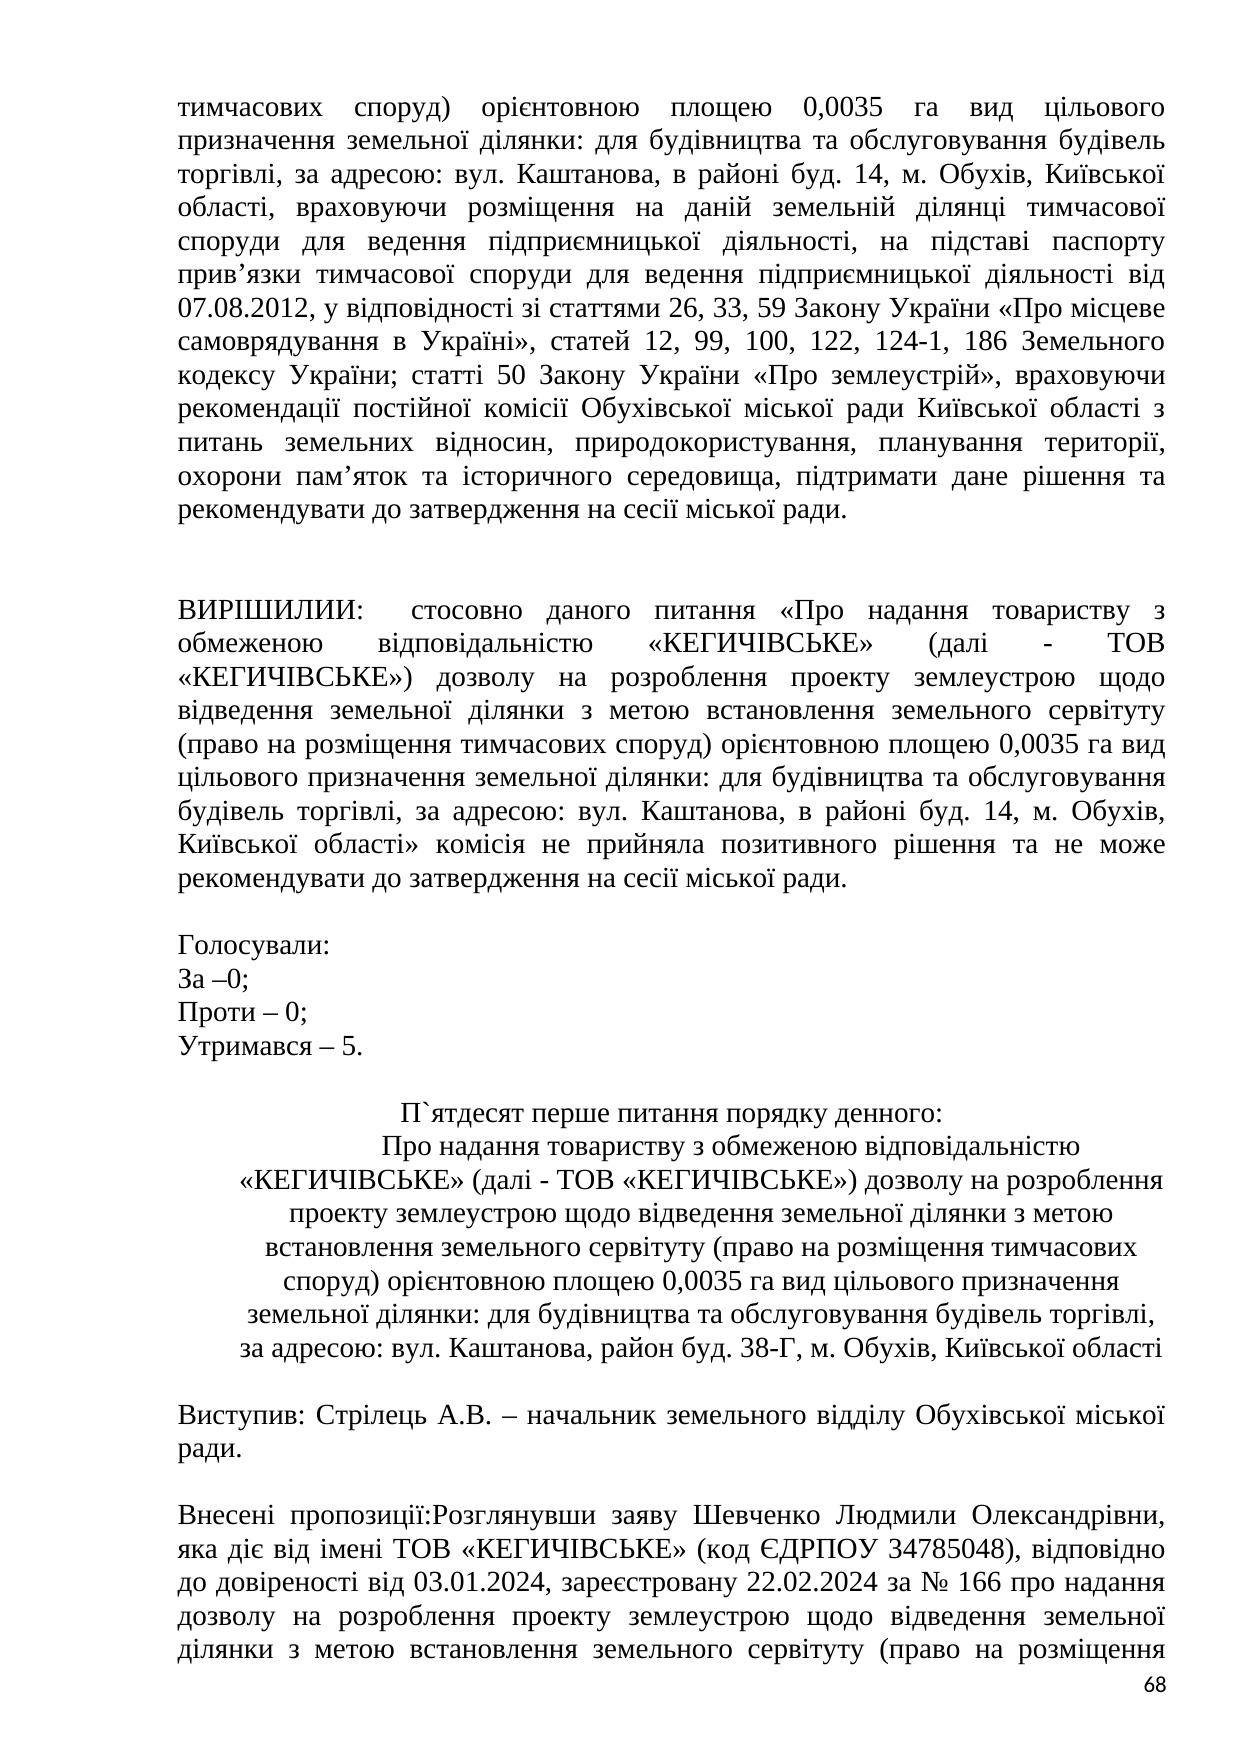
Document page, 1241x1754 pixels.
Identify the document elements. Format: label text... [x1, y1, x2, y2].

text Утримався – 5. [177, 1028, 1166, 1061]
text Про надання товариству з обмеженою відповідальністю «КЕГИЧІВСЬКЕ» (далі - ТОВ «КЕГИЧІВСЬКЕ») дозволу на розроблення проекту землеустрою щодо відведення земельної ділянки з метою встановлення земельного сервітуту (право на розміщення тимчасових споруд) орієнтовною площею 0,0035 га вид цільового призначення земельної ділянки: для будівництва та обслуговування будівель торгівлі, за адресою: вул. Каштанова, район буд. 38-Г, м. Обухів, Київської області [236, 1128, 1166, 1363]
text ВИРІШИЛИИ: стосовно даного питання «Про надання товариству з обмеженою відповідальністю «КЕГИЧІВСЬКЕ» (далі - ТОВ «КЕГИЧІВСЬКЕ») дозволу на розроблення проекту землеустрою щодо відведення земельної ділянки з метою встановлення земельного сервітуту (право на розміщення тимчасових споруд) орієнтовною площею 0,0035 га вид цільового призначення земельної ділянки: для будівництва та обслуговування будівель торгівлі, за адресою: вул. Каштанова, в районі буд. 14, м. Обухів, Київської області» комісія не прийняла позитивного рішення та не може рекомендувати до затвердження на сесії міської ради. [177, 592, 1166, 894]
text За –0; [177, 961, 1166, 994]
text Виступив: Стрілець А.В. – начальник земельного відділу Обухівської міської ради. [177, 1397, 1166, 1464]
text Голосували: [177, 927, 1166, 961]
text Проти – 0; [177, 994, 1166, 1028]
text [177, 89, 1166, 525]
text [177, 1497, 1166, 1665]
text П`ятдесят перше питання порядку денного: [177, 1095, 1166, 1128]
